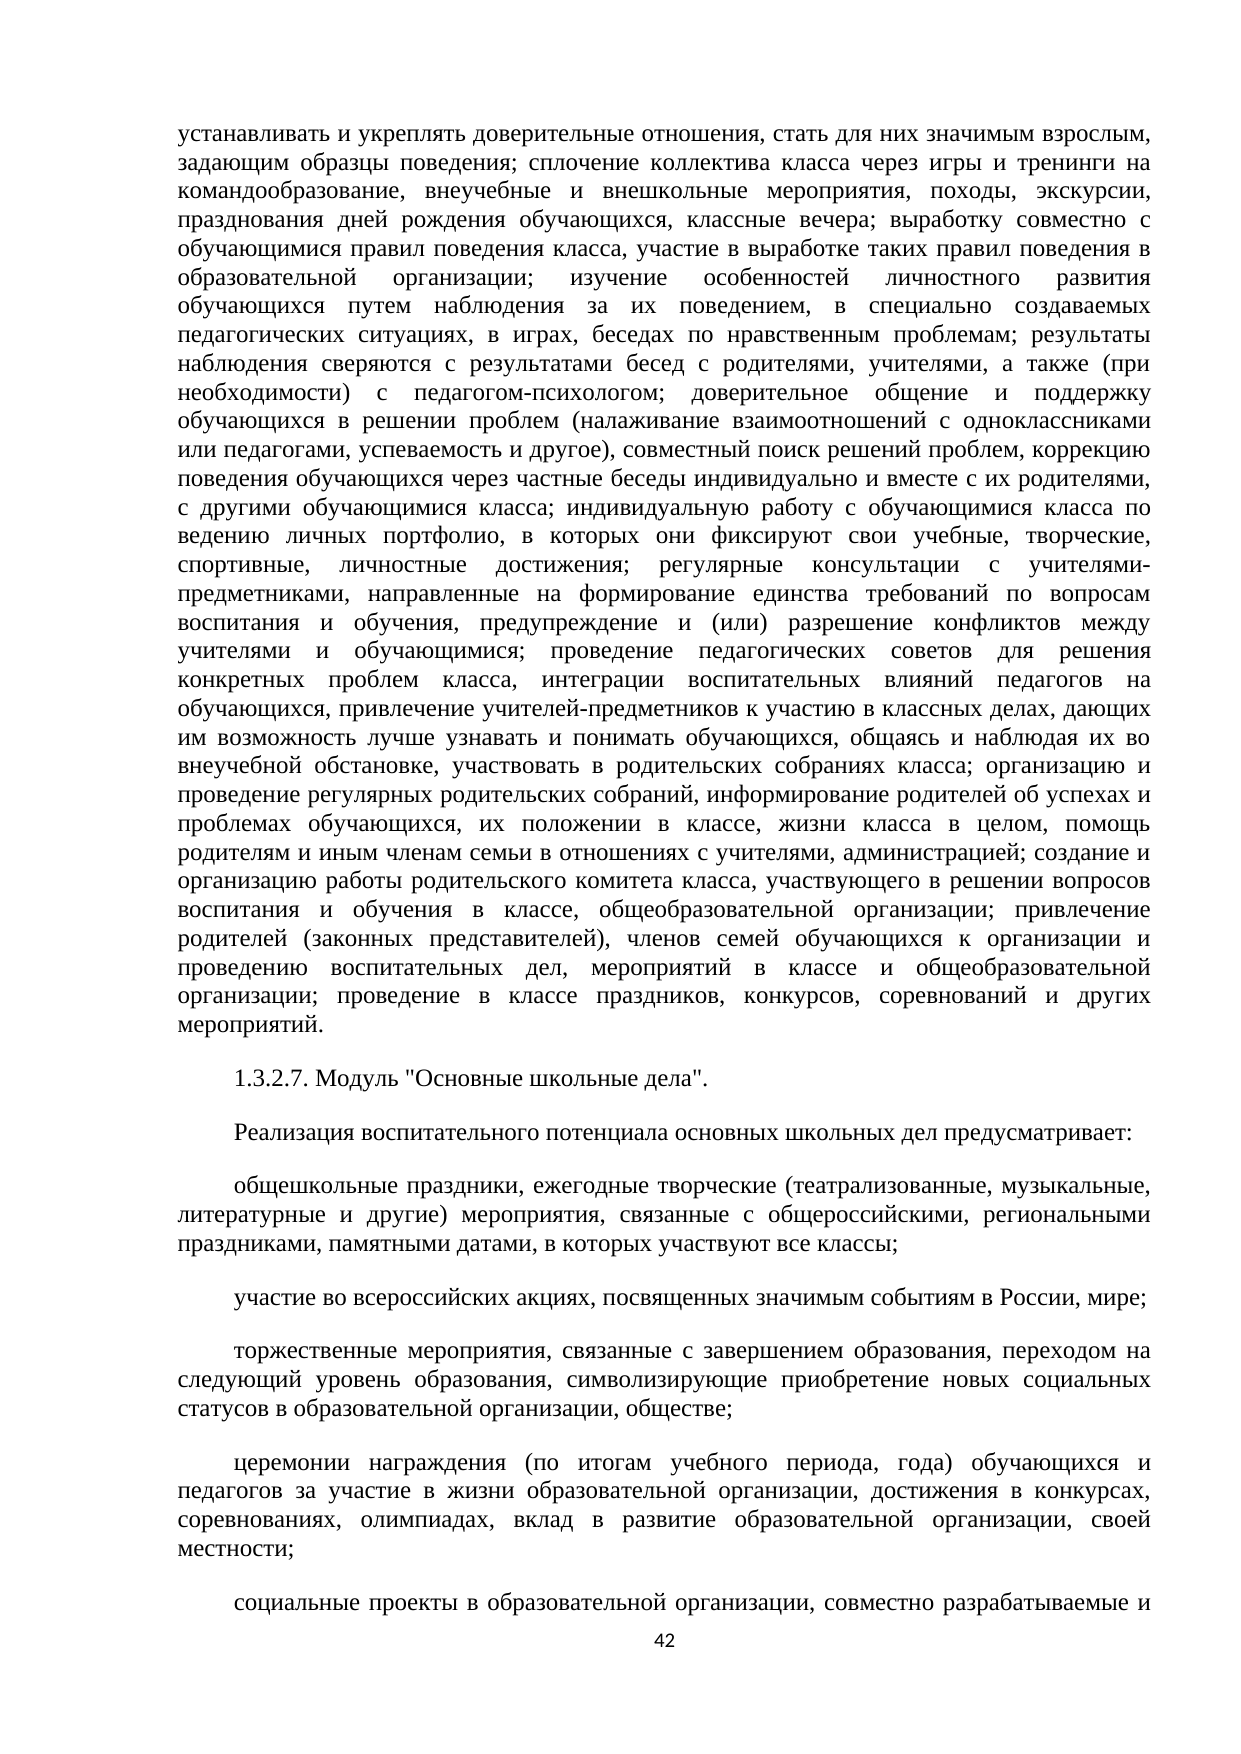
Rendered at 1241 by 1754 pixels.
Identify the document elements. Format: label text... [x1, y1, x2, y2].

text 1.3.2.7. Модуль "Основные школьные дела". [177, 1063, 1152, 1092]
text общешкольные праздники, ежегодные творческие (театрализованные, музыкальные, литературные и другие) мероприятия, связанные с общероссийскими, региональными праздниками, памятными датами, в которых участвуют все классы; [177, 1171, 1152, 1257]
text торжественные мероприятия, связанные с завершением образования, переходом на следующий уровень образования, символизирующие приобретение новых социальных статусов в образовательной организации, обществе; [177, 1336, 1152, 1422]
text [177, 1587, 1152, 1616]
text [177, 118, 1152, 1038]
text Реализация воспитательного потенциала основных школьных дел предусматривает: [177, 1117, 1152, 1146]
text участие во всероссийских акциях, посвященных значимым событиям в России, мире; [177, 1282, 1152, 1311]
text церемонии награждения (по итогам учебного периода, года) обучающихся и педагогов за участие в жизни образовательной организации, достижения в конкурсах, соревнованиях, олимпиадах, вклад в развитие образовательной организации, своей местности; [177, 1447, 1152, 1562]
